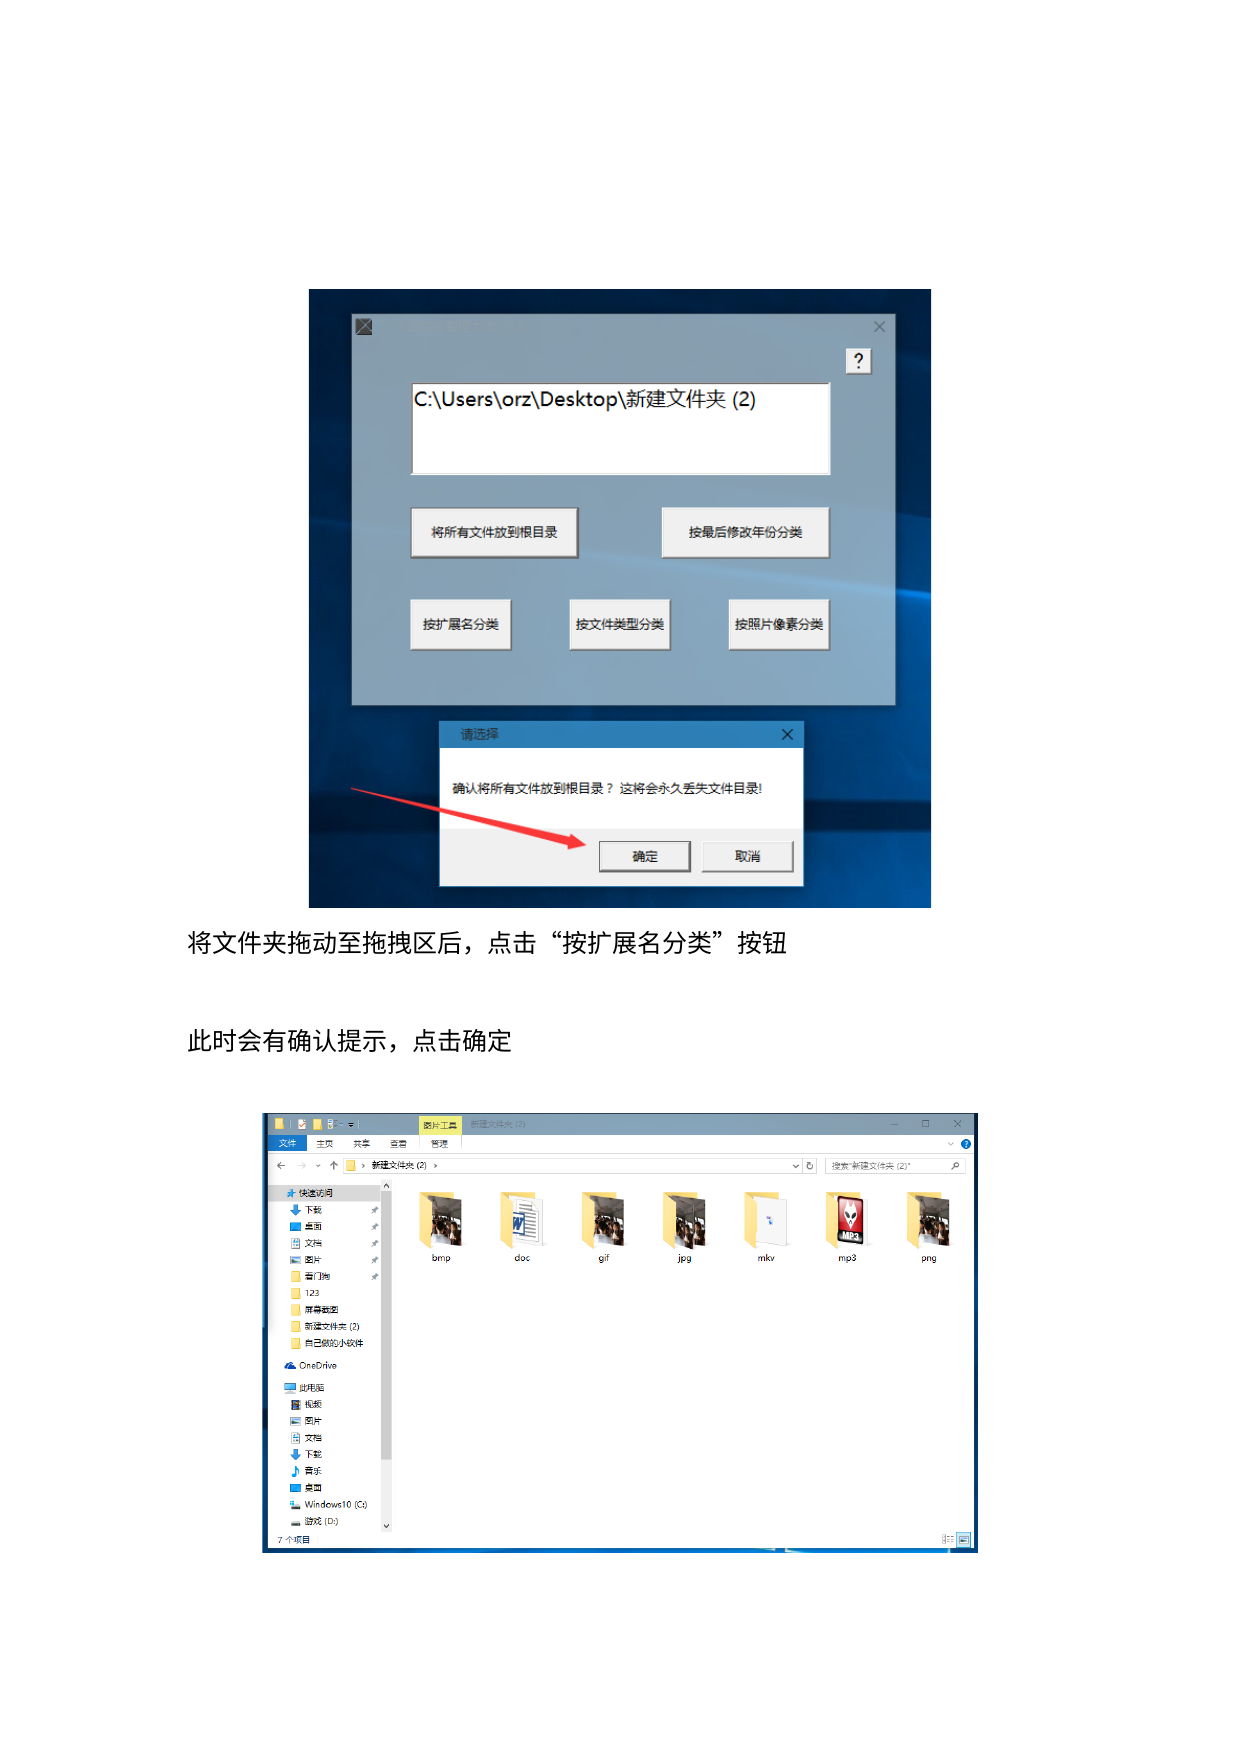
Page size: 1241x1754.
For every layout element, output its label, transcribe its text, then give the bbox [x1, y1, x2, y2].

picture [262, 1113, 978, 1553]
text 此时会有确认提示，点击确定 [187, 1007, 1053, 1072]
picture [308, 289, 932, 908]
